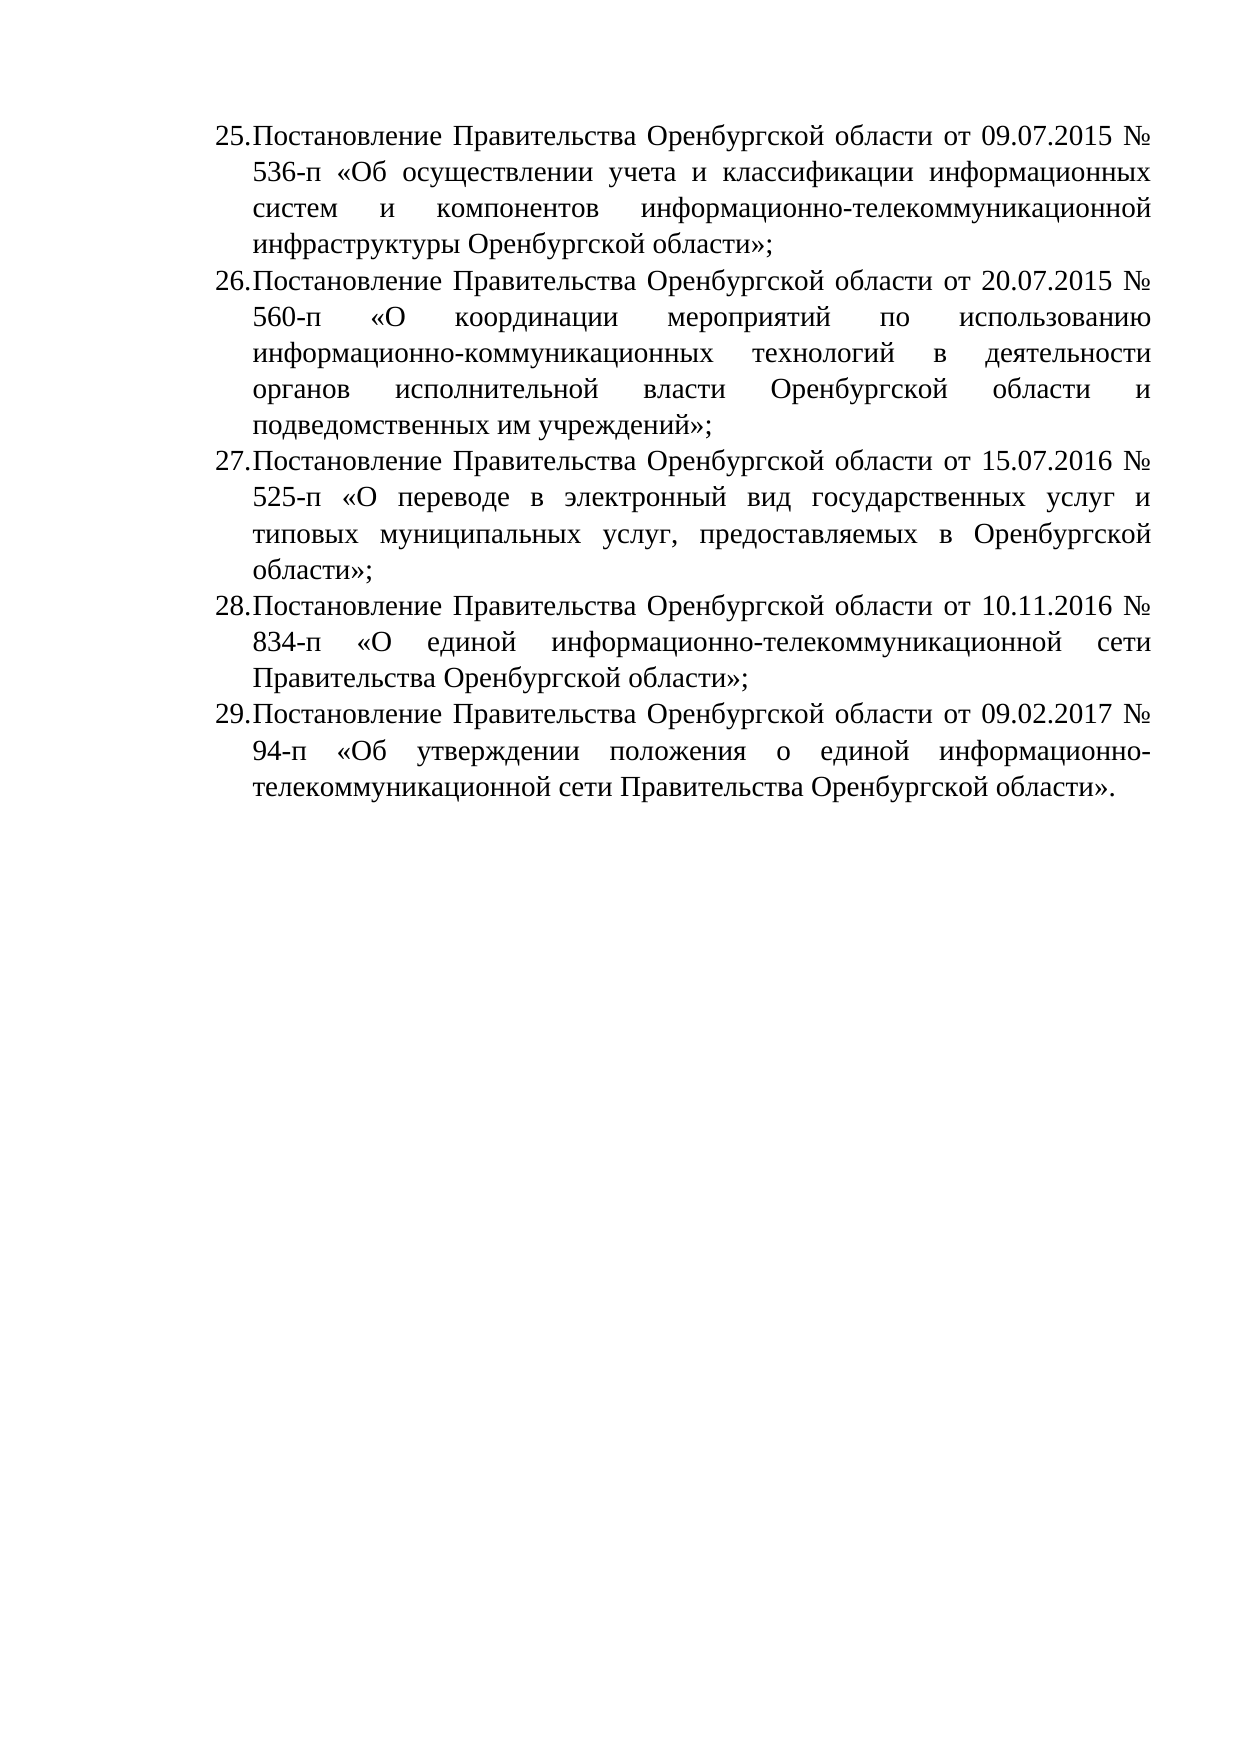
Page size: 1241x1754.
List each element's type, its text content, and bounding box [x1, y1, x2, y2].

list Постановление Правительства Оренбургской области от 15.07.2016 № 525-п «О переводе в электронный вид государственных услуг и типовых муниципальных услуг, предоставляемых в Оренбургской области»; [215, 443, 1152, 585]
list Постановление Правительства Оренбургской области от 09.07.2015 № 536-п «Об осуществлении учета и классификации информационных систем и компонентов информационно-телекоммуникационной инфраструктуры Оренбургской области»; [215, 118, 1152, 260]
list Постановление Правительства Оренбургской области от 09.02.2017 № 94-п «Об утверждении положения о единой информационно-телекоммуникационной сети Правительства Оренбургской области». [215, 696, 1152, 802]
list Постановление Правительства Оренбургской области от 10.11.2016 № 834-п «О единой информационно-телекоммуникационной сети Правительства Оренбургской области»; [215, 588, 1152, 694]
list Постановление Правительства Оренбургской области от 20.07.2015 № 560-п «О координации мероприятий по использованию информационно-коммуникационных технологий в деятельности органов исполнительной власти Оренбургской области и подведомственных им учреждений»; [215, 263, 1152, 441]
